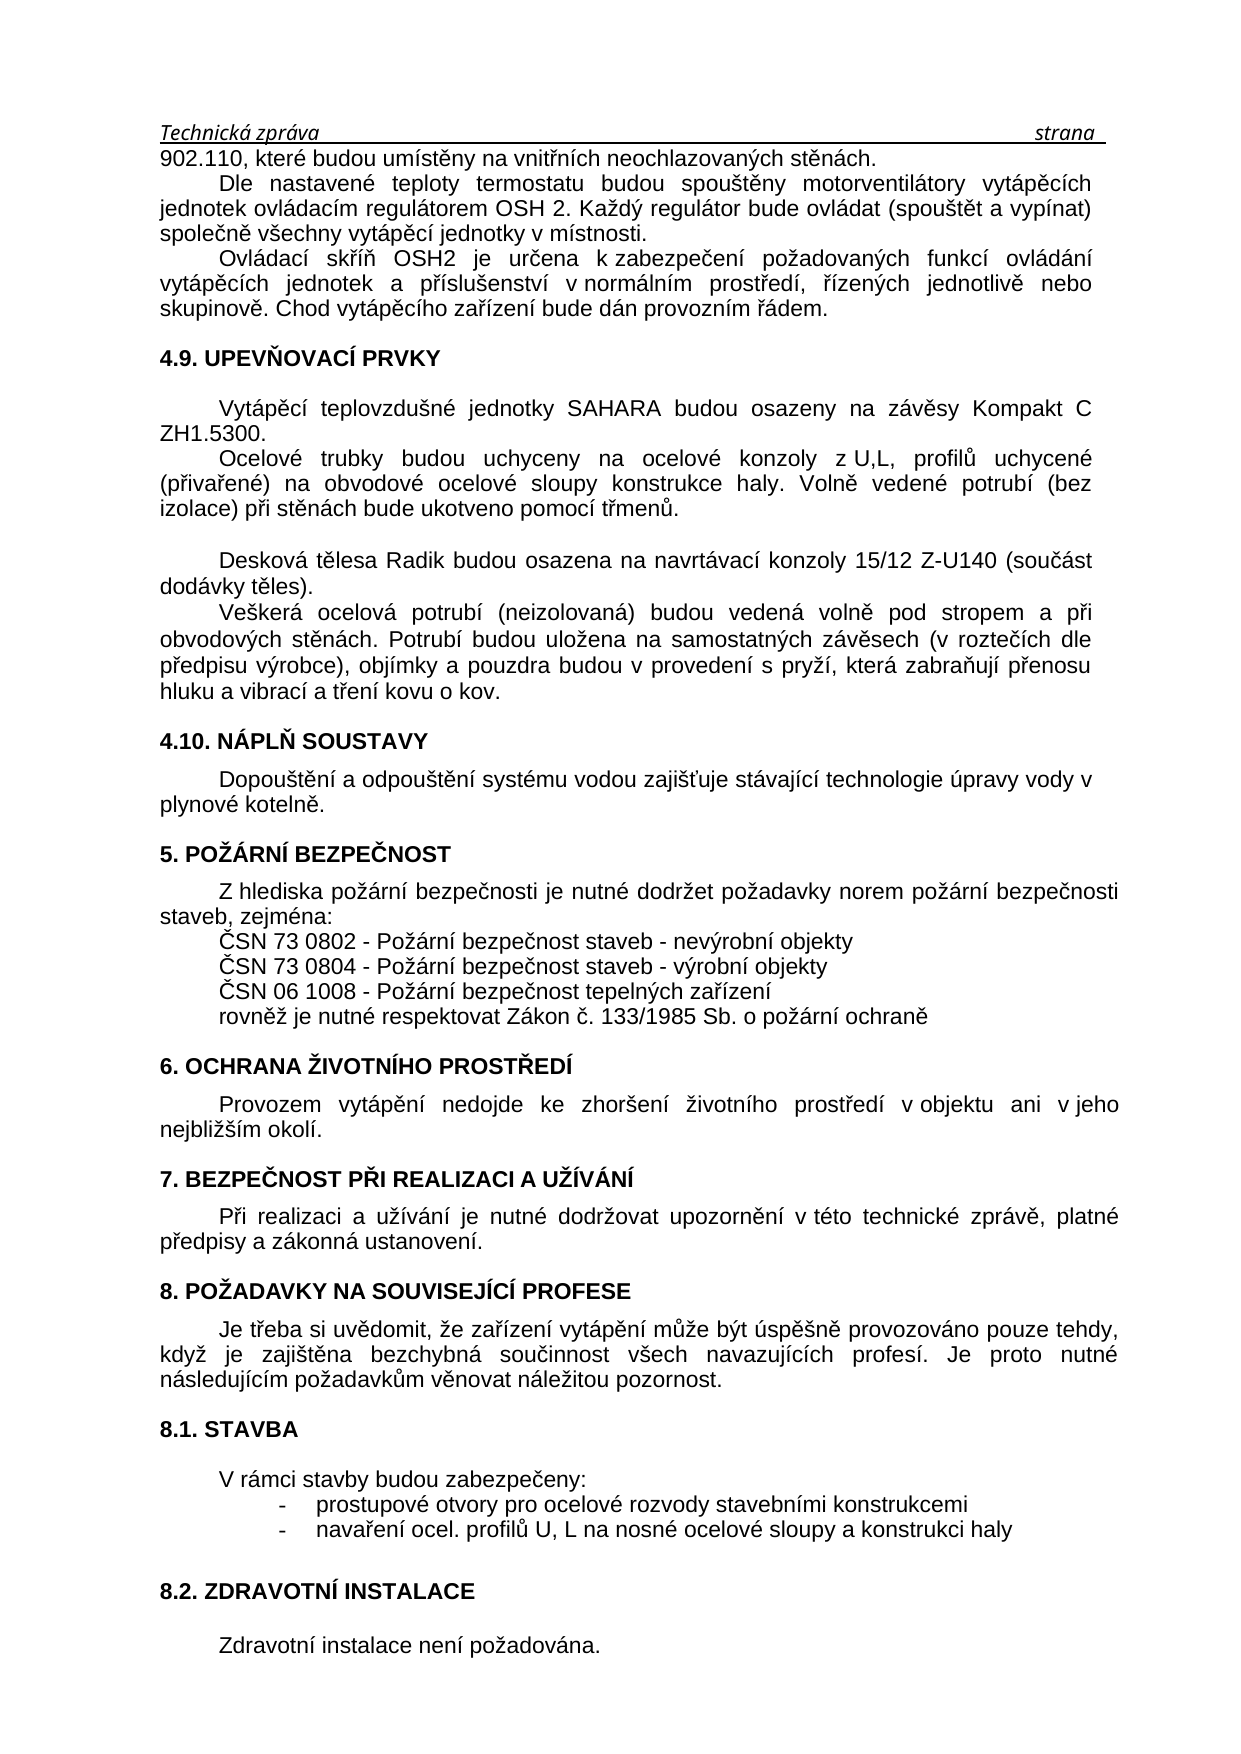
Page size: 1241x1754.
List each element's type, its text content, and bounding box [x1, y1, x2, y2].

subtitle 5. POŽÁRNÍ BEZPEČNOST [159, 842, 1119, 867]
text Veškerá ocelová potrubí (neizolovaná) budou vedená volně pod stropem a při obvodových stěnách. Potrubí budou uložena na samostatných závěsech (v roztečích dle předpisu výrobce), objímky a pouzdra budou v provedení s pryží, která zabraňují přenosu hluku a vibrací a tření kovu o kov. [159, 599, 1092, 705]
text Dle nastavené teploty termostatu budou spouštěny motorventilátory vytápěcích jednotek ovládacím regulátorem OSH 2. Každý regulátor bude ovládat (spouštět a vypínat) společně všechny vytápěcí jednotky v místnosti. [159, 172, 1092, 247]
subtitle 8.2. ZDRAVOTNÍ INSTALACE [159, 1580, 1092, 1605]
subtitle 7. BEZPEČNOST PŘI REALIZACI A UŽÍVÁNÍ [159, 1167, 1119, 1192]
text Zdravotní instalace není požadována. [159, 1633, 1092, 1658]
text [159, 147, 1092, 172]
text ČSN 73 0802 - Požární bezpečnost staveb - nevýrobní objekty [159, 930, 1119, 955]
subtitle 4.10. NÁPLŇ SOUSTAVY [159, 730, 1092, 755]
text Ovládací skříň OSH2 je určena k zabezpečení požadovaných funkcí ovládání vytápěcích jednotek a příslušenství v normálním prostředí, řízených jednotlivě nebo skupinově. Chod vytápěcího zařízení bude dán provozním řádem. [159, 247, 1092, 322]
subtitle 8.1. STAVBA [159, 1417, 1119, 1442]
text Provozem vytápění nedojde ke zhoršení životního prostředí v objektu ani v jeho nejbližším okolí. [159, 1092, 1119, 1142]
list prostupové otvory pro ocelové rozvody stavebními konstrukcemi [278, 1492, 1092, 1517]
text Je třeba si uvědomit, že zařízení vytápění může být úspěšně provozováno pouze tehdy, když je zajištěna bezchybná součinnost všech navazujících profesí. Je proto nutné následujícím požadavkům věnovat náležitou pozornost. [159, 1317, 1119, 1392]
text Při realizaci a užívání je nutné dodržovat upozornění v této technické zprávě, platné předpisy a zákonná ustanovení. [159, 1205, 1119, 1255]
text ČSN 73 0804 - Požární bezpečnost staveb - výrobní objekty [159, 955, 1119, 980]
text Z hlediska požární bezpečnosti je nutné dodržet požadavky norem požární bezpečnosti staveb, zejména: [159, 880, 1119, 930]
text Dopouštění a odpouštění systému vodou zajišťuje stávající technologie úpravy vody v plynové kotelně. [159, 767, 1092, 817]
text Ocelové trubky budou uchyceny na ocelové konzoly z U,L, profilů uchycené (přivařené) na obvodové ocelové sloupy konstrukce haly. Volně vedené potrubí (bez izolace) při stěnách bude ukotveno pomocí třmenů. [159, 447, 1092, 522]
text Desková tělesa Radik budou osazena na navrtávací konzoly 15/12 Z-U140 (součást dodávky těles). [159, 547, 1092, 599]
subtitle 4.9. UPEVŇOVACÍ PRVKY [159, 347, 1119, 372]
list navaření ocel. profilů U, L na nosné ocelové sloupy a konstrukci haly [278, 1517, 1092, 1542]
text Vytápěcí teplovzdušné jednotky SAHARA budou osazeny na závěsy Kompakt C ZH1.5300. [159, 397, 1092, 447]
text V rámci stavby budou zabezpečeny: [159, 1467, 1092, 1492]
text rovněž je nutné respektovat Zákon č. 133/1985 Sb. o požární ochraně [159, 1005, 1119, 1030]
subtitle 8. POŽADAVKY NA SOUVISEJÍCÍ PROFESE [159, 1280, 1119, 1305]
subtitle 6. OCHRANA ŽIVOTNÍHO PROSTŘEDÍ [159, 1055, 1119, 1080]
text ČSN 06 1008 - Požární bezpečnost tepelných zařízení [159, 980, 1119, 1005]
